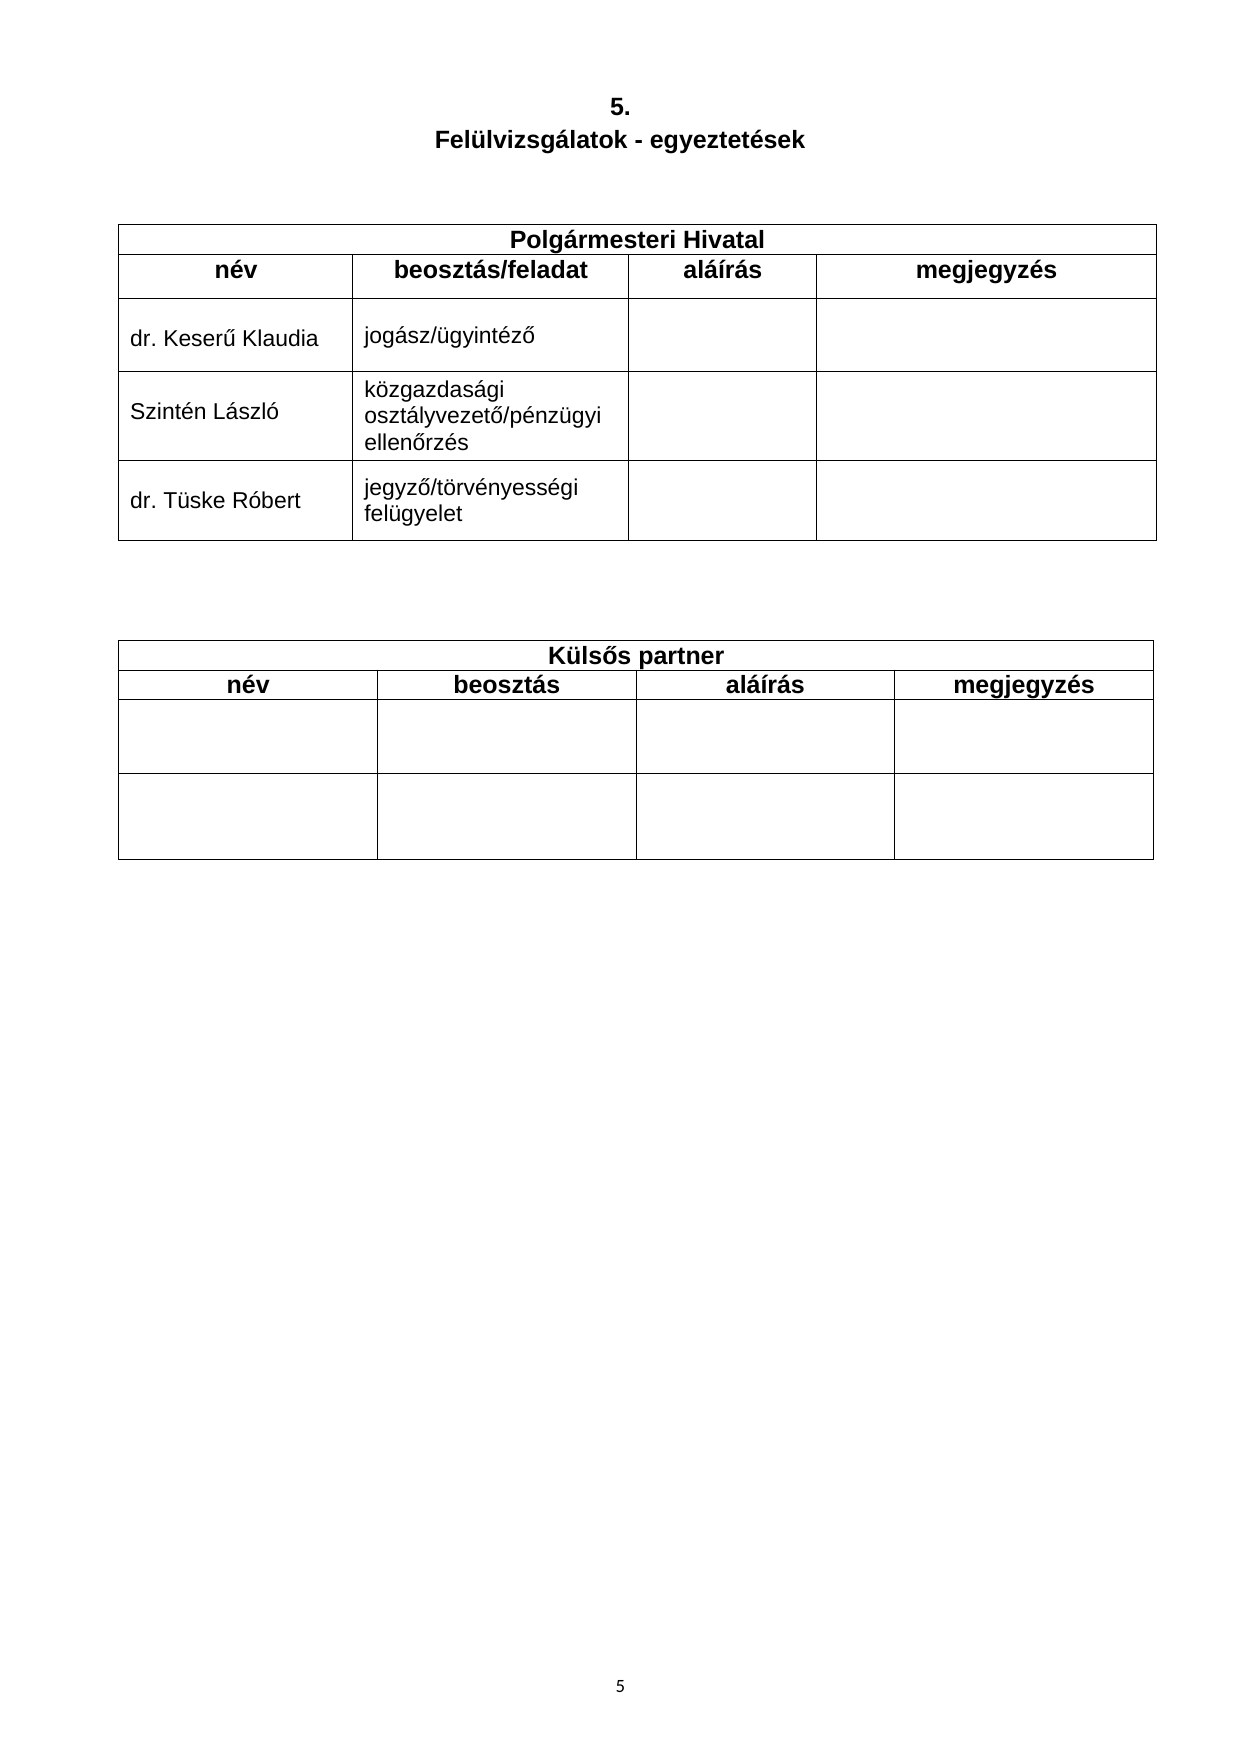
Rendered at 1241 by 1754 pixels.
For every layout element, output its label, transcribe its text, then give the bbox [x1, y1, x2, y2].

table_cell [119, 774, 377, 859]
table_cell [895, 774, 1153, 859]
table_cell beosztás/feladat [353, 255, 628, 298]
table_cell [629, 372, 816, 459]
table_cell közgazdasági osztályvezető/pénzügyi ellenőrzés [353, 372, 628, 459]
table_cell [817, 299, 1156, 371]
table_cell [378, 774, 636, 859]
table_cell Szintén László [119, 372, 352, 459]
table_cell aláírás [629, 255, 816, 298]
table_cell aláírás [637, 671, 894, 699]
table_header Polgármesteri Hivatal [119, 225, 1156, 254]
table_cell [637, 774, 894, 859]
table_cell dr. Tüske Róbert [119, 461, 352, 539]
table_cell [378, 700, 636, 773]
table_cell [637, 700, 894, 773]
table_cell megjegyzés [895, 671, 1153, 699]
table_cell [817, 372, 1156, 459]
table_cell megjegyzés [817, 255, 1156, 298]
table_cell jegyző/törvényességi felügyelet [353, 461, 628, 539]
table_cell beosztás [378, 671, 636, 699]
table_cell [119, 700, 377, 773]
table_cell [895, 700, 1153, 773]
table_cell [629, 461, 816, 539]
text 5. [118, 92, 1122, 121]
table_cell név [119, 671, 377, 699]
table_cell [629, 299, 816, 371]
table_cell jogász/ügyintéző [353, 299, 628, 371]
table_cell név [119, 255, 352, 298]
table_cell dr. Keserű Klaudia [119, 299, 352, 371]
text Felülvizsgálatok - egyeztetések [118, 125, 1122, 154]
table_cell [817, 461, 1156, 539]
table_header Külsős partner [119, 641, 1153, 669]
